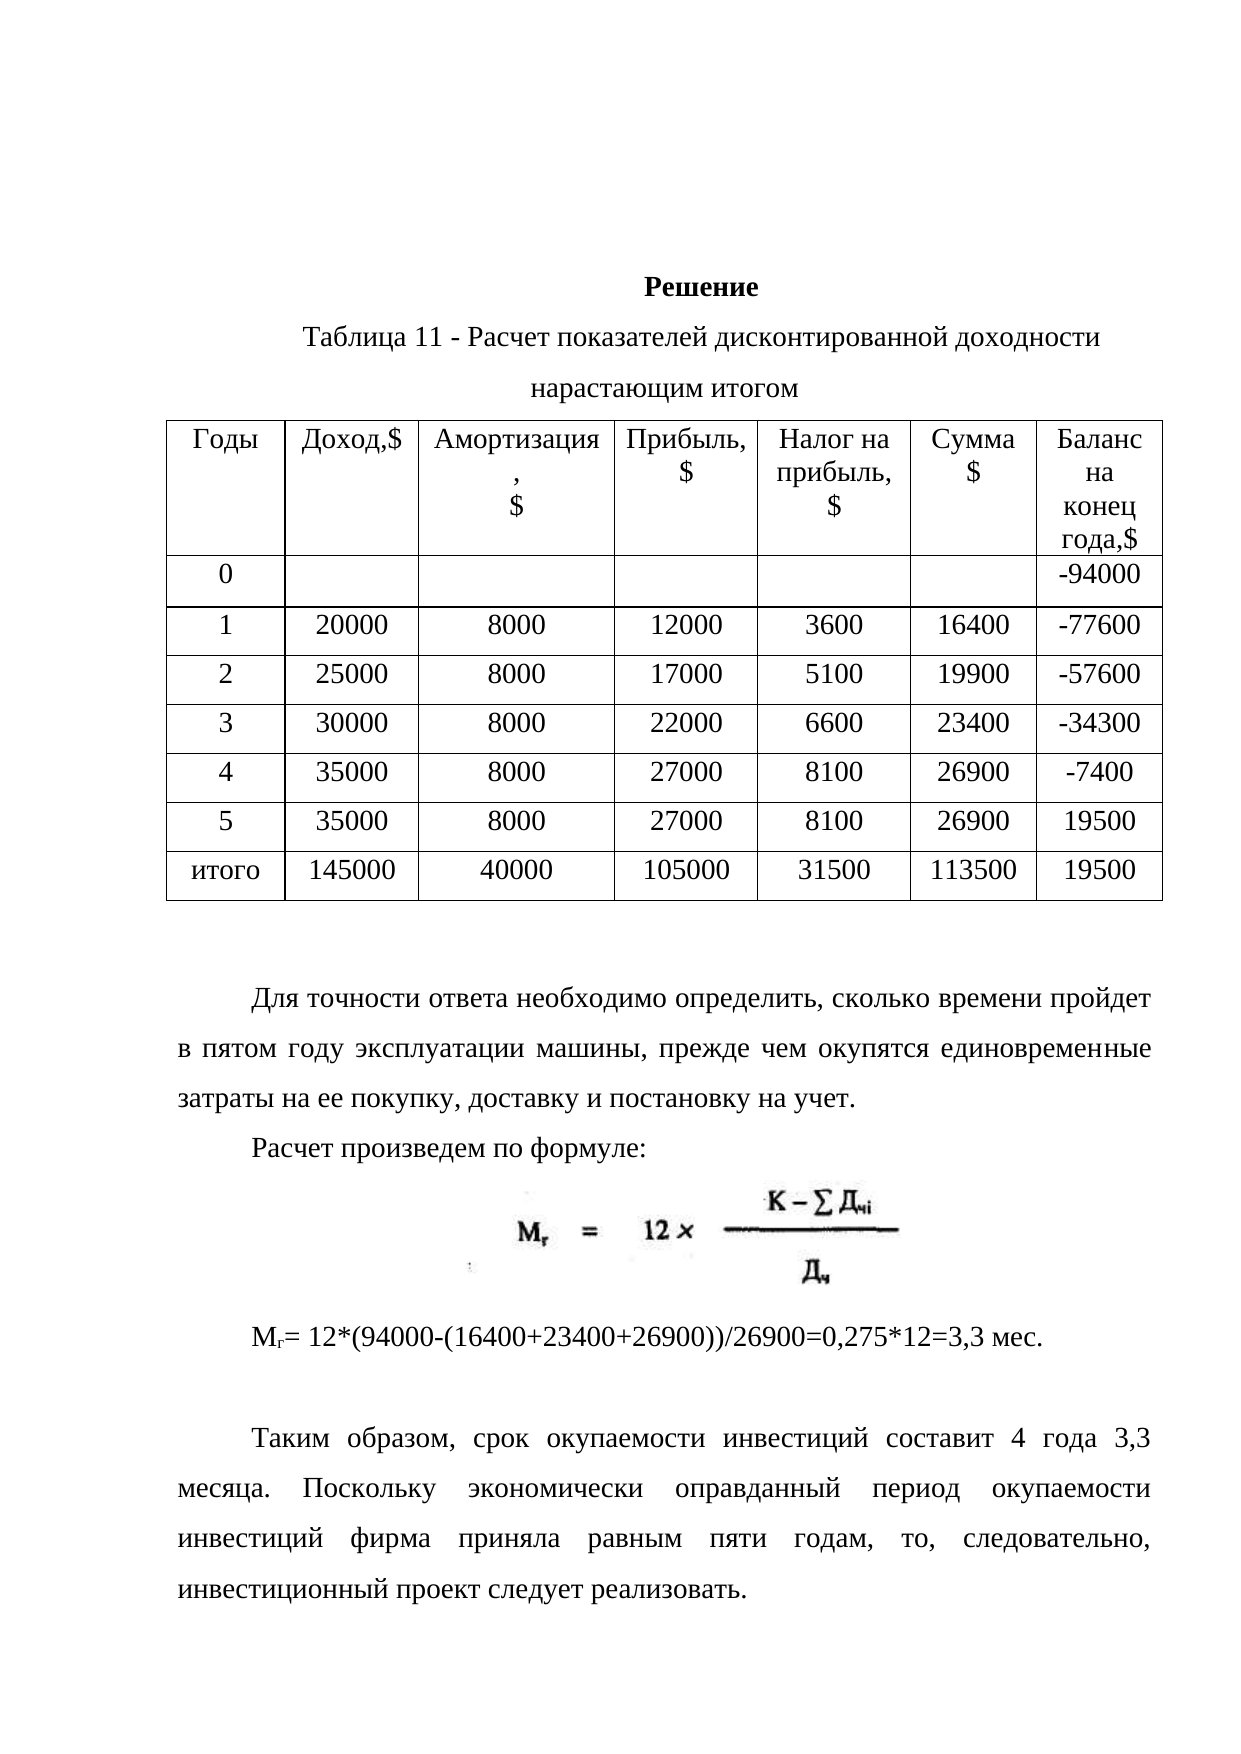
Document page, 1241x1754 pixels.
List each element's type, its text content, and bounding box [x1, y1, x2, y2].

table_cell 1 [167, 608, 284, 655]
table_cell 19500 [1037, 803, 1162, 851]
table_header Баланс на конец года,$ [1037, 421, 1162, 555]
table_cell 8000 [419, 608, 614, 655]
table_cell 12000 [615, 608, 757, 655]
table_cell -7400 [1037, 754, 1162, 802]
table_cell 4 [167, 754, 284, 802]
table_cell 35000 [286, 803, 418, 851]
table_cell 35000 [286, 754, 418, 802]
table_cell 22000 [615, 705, 757, 753]
table_cell [615, 556, 757, 606]
text Таблица 11 - Расчет показателей дисконтированной доходности нарастающим итогом [177, 319, 1152, 403]
table_cell 25000 [286, 656, 418, 704]
table_header Доход,$ [286, 421, 418, 555]
table_cell -77600 [1037, 608, 1162, 655]
table_cell 17000 [615, 656, 757, 704]
table_cell 31500 [758, 852, 910, 899]
table_cell 8000 [419, 754, 614, 802]
table_cell 8100 [758, 803, 910, 851]
table_cell 0 [167, 556, 284, 606]
table_header Налог на прибыль,$ [758, 421, 910, 555]
table_cell 30000 [286, 705, 418, 753]
table_cell 3600 [758, 608, 910, 655]
table_cell 16400 [911, 608, 1036, 655]
table_cell 23400 [911, 705, 1036, 753]
table_cell 40000 [419, 852, 614, 899]
table_cell 20000 [286, 608, 418, 655]
table_cell 6600 [758, 705, 910, 753]
table_cell 2 [167, 656, 284, 704]
table_header Прибыль, $ [615, 421, 757, 555]
table_cell 27000 [615, 754, 757, 802]
table_cell 5100 [758, 656, 910, 704]
table_cell [286, 556, 418, 606]
text Для точности ответа необходимо определить, сколько времени пройдет в пятом году эксплуатации машины, прежде чем окупятся единовременные затраты на ее покупку, доставку и постановку на учет. [177, 980, 1152, 1114]
table_cell [419, 556, 614, 606]
picture [455, 1180, 948, 1291]
table_cell [758, 556, 910, 606]
table_cell -94000 [1037, 556, 1162, 606]
table_cell 27000 [615, 803, 757, 851]
table_cell 5 [167, 803, 284, 851]
table_cell [911, 556, 1036, 606]
table_cell 26900 [911, 803, 1036, 851]
table_cell 145000 [286, 852, 418, 899]
text Мг= 12*(94000-(16400+23400+26900))/26900=0,275*12=3,3 мес. [177, 1319, 1152, 1353]
table_cell 8000 [419, 656, 614, 704]
table_cell 113500 [911, 852, 1036, 899]
table_cell 8100 [758, 754, 910, 802]
table_cell 8000 [419, 705, 614, 753]
text Решение [177, 269, 1152, 303]
table_cell -34300 [1037, 705, 1162, 753]
table_header Сумма $ [911, 421, 1036, 555]
table_cell 8000 [419, 803, 614, 851]
table_header Годы [167, 421, 284, 555]
text Таким образом, срок окупаемости инвестиций составит 4 года 3,3 месяца. Поскольку экономически оправданный период окупаемости инвестиций фирма приняла равным пяти годам, то, следовательно, инвестиционный проект следует реализовать. [177, 1420, 1152, 1604]
table_cell 26900 [911, 754, 1036, 802]
table_cell 3 [167, 705, 284, 753]
table_cell итого [167, 852, 284, 899]
table_cell 105000 [615, 852, 757, 899]
table_header Амортизация, $ [419, 421, 614, 555]
text Расчет произведем по формуле: [177, 1131, 1152, 1164]
table_cell 19900 [911, 656, 1036, 704]
table_cell -57600 [1037, 656, 1162, 704]
table_cell 19500 [1037, 852, 1162, 899]
